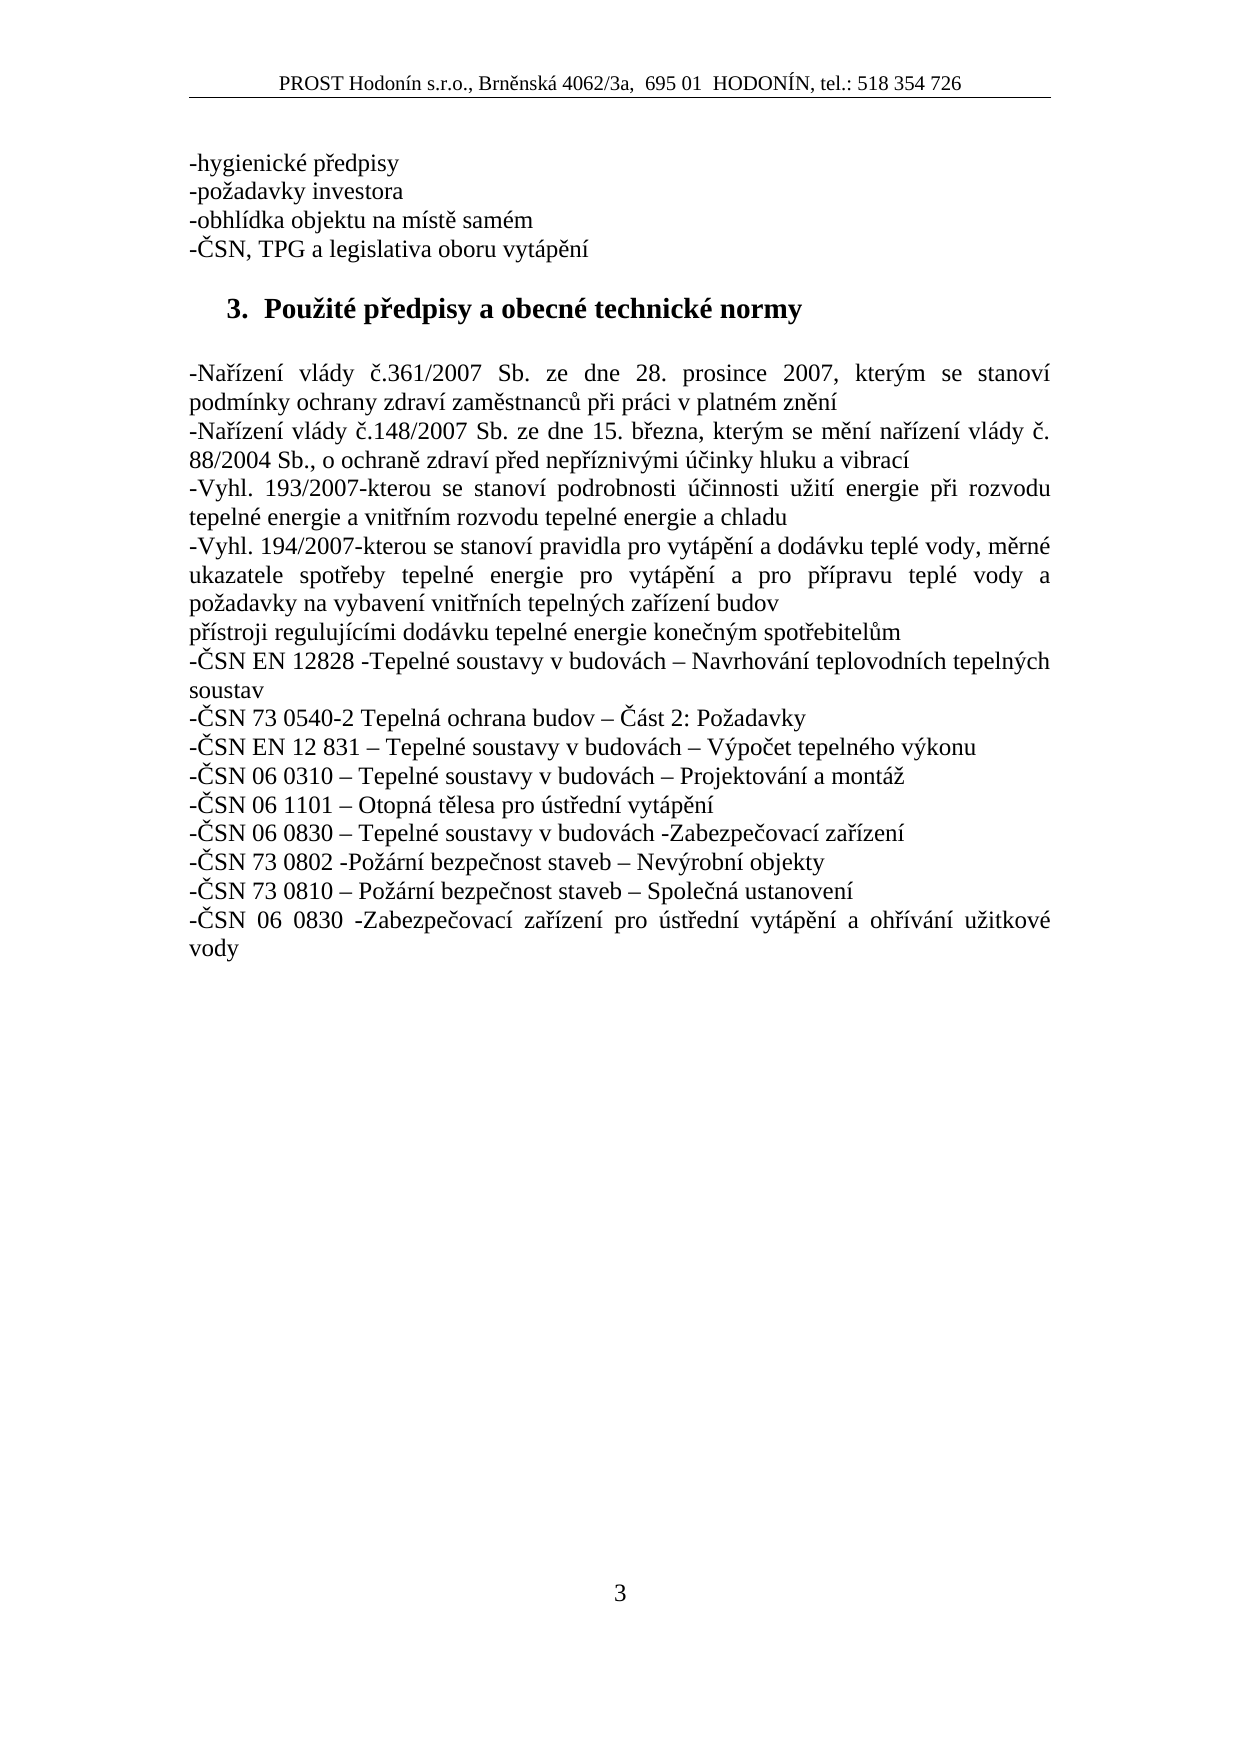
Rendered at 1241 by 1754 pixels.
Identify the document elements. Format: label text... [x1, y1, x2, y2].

text přístroji regulujícími dodávku tepelné energie konečným spotřebitelům [189, 617, 1051, 646]
text -ČSN 73 0810 – Požární bezpečnost staveb – Společná ustanovení [189, 876, 1051, 905]
text -ČSN 06 0830 -Zabezpečovací zařízení pro ústřední vytápění a ohřívání užitkové vody [189, 905, 1051, 962]
text -ČSN 73 0802 -Požární bezpečnost staveb – Nevýrobní objekty [189, 847, 1051, 876]
text -obhlídka objektu na místě samém [189, 205, 1051, 234]
text -ČSN EN 12 831 – Tepelné soustavy v budovách – Výpočet tepelného výkonu [189, 732, 1051, 761]
text -ČSN 73 0540-2 Tepelná ochrana budov – Část 2: Požadavky [189, 703, 1051, 732]
text -Nařízení vlády č.148/2007 Sb. ze dne 15. března, kterým se mění nařízení vlády č. 88/2004 Sb., o ochraně zdraví před nepříznivými účinky hluku a vibrací [189, 416, 1051, 473]
text -ČSN 06 0830 – Tepelné soustavy v budovách -Zabezpečovací zařízení [189, 818, 1051, 847]
text -Vyhl. 194/2007-kterou se stanoví pravidla pro vytápění a dodávku teplé vody, měrné ukazatele spotřeby tepelné energie pro vytápění a pro přípravu teplé vody a požadavky na vybavení vnitřních tepelných zařízení budov [189, 531, 1051, 617]
text -Nařízení vlády č.361/2007 Sb. ze dne 28. prosince 2007, kterým se stanoví podmínky ochrany zdraví zaměstnanců při práci v platném znění [189, 358, 1051, 416]
text -Vyhl. 193/2007-kterou se stanoví podrobnosti účinnosti užití energie při rozvodu tepelné energie a vnitřním rozvodu tepelné energie a chladu [189, 473, 1051, 531]
text -ČSN, TPG a legislativa oboru vytápění [189, 234, 1051, 263]
text -hygienické předpisy [189, 148, 1051, 176]
text -ČSN 06 0310 – Tepelné soustavy v budovách – Projektování a montáž [189, 761, 1051, 790]
text -ČSN EN 12828 -Tepelné soustavy v budovách – Navrhování teplovodních tepelných soustav [189, 646, 1051, 703]
text -požadavky investora [189, 176, 1051, 205]
list Použité předpisy a obecné technické normy [226, 291, 1051, 325]
text -ČSN 06 1101 – Otopná tělesa pro ústřední vytápění [189, 790, 1051, 818]
